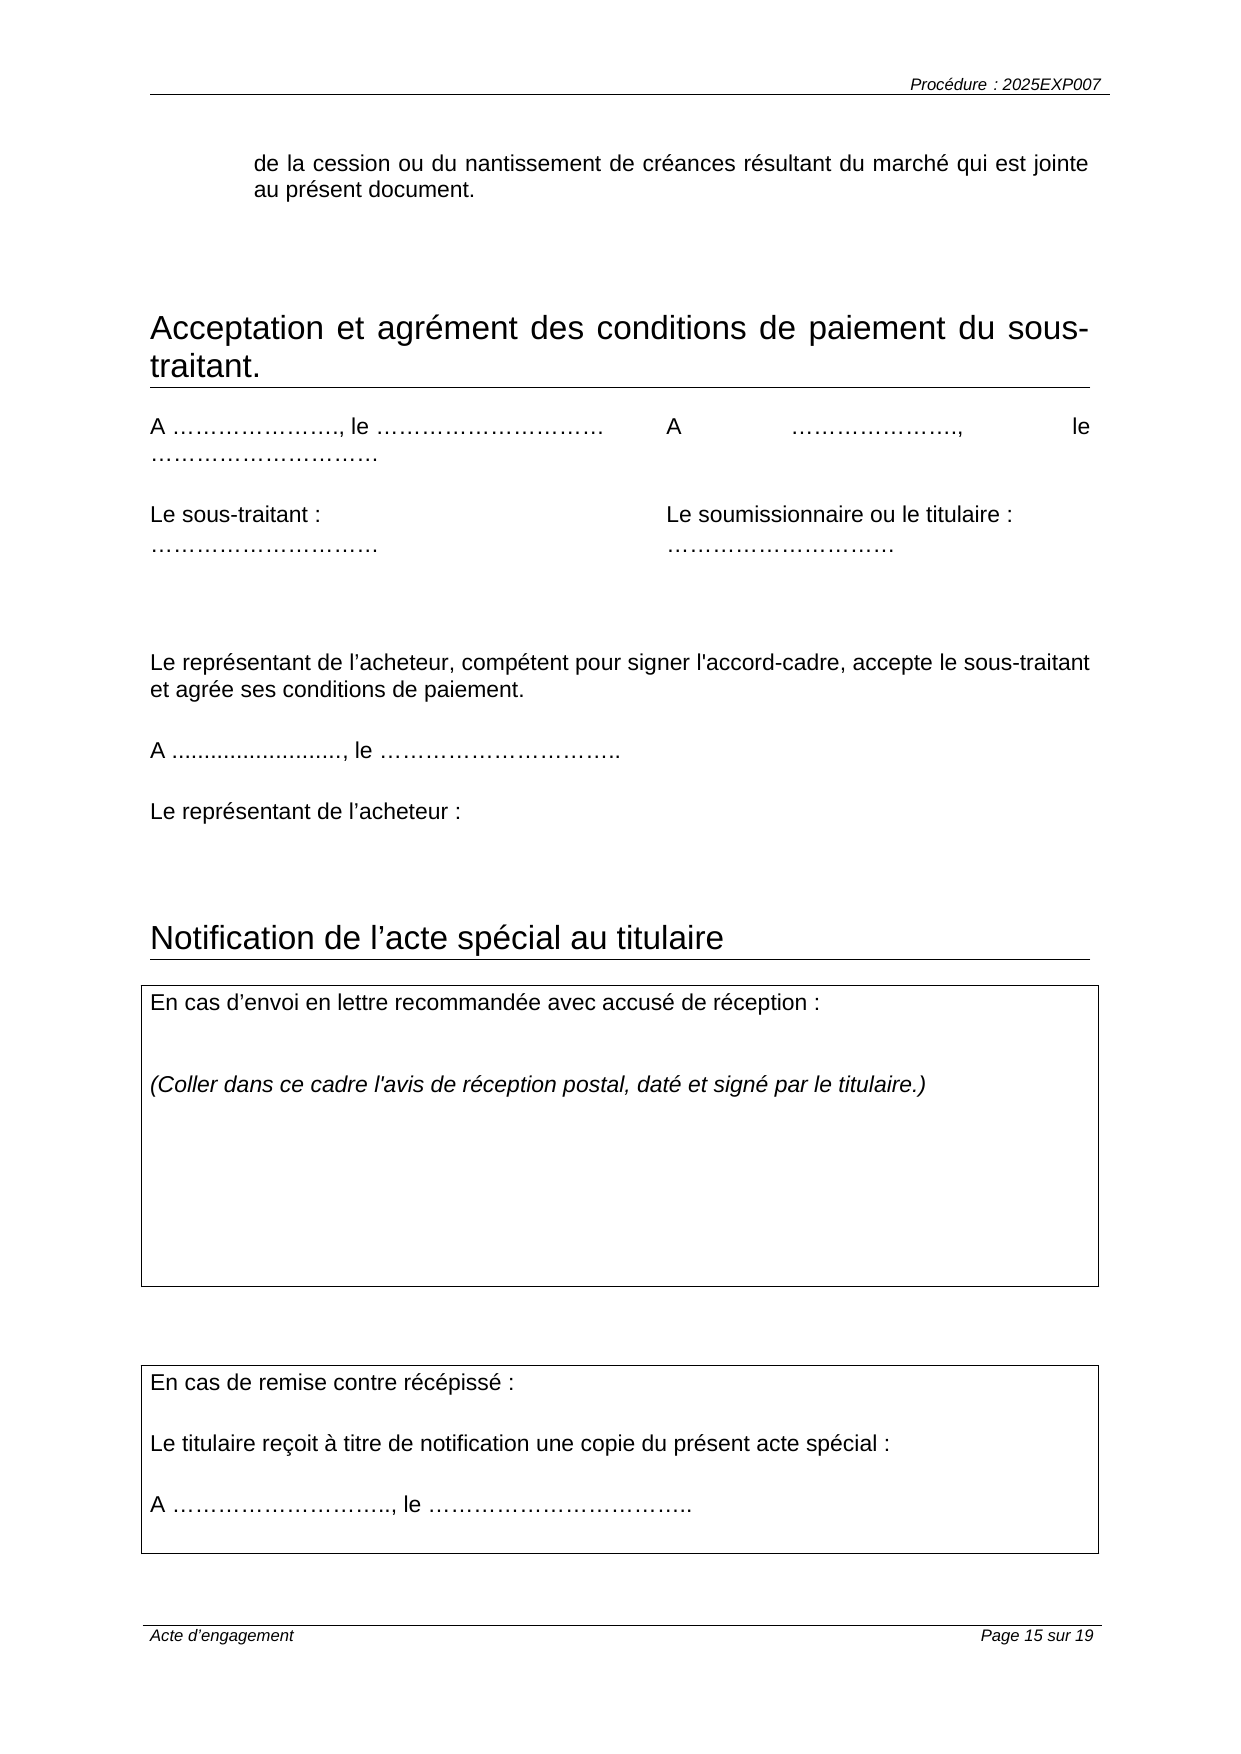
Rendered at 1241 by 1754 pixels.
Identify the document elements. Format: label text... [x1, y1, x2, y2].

text Le représentant de l’acheteur : [150, 798, 1090, 824]
text Acceptation et agrément des conditions de paiement du sous-traitant. [150, 308, 1090, 387]
text En cas de remise contre récépissé : [142, 1366, 1098, 1395]
text (Coller dans ce cadre l'avis de réception postal, daté et signé par le titulaire.) [142, 1068, 1098, 1097]
text A …………………., le ………………………… A …………………., le ………………………… [150, 413, 1090, 466]
text Le titulaire reçoit à titre de notification une copie du présent acte spécial : [142, 1426, 1098, 1456]
text Le sous-traitant : Le soumissionnaire ou le titulaire : [150, 501, 1090, 527]
text Le représentant de l’acheteur, compétent pour signer l'accord-cadre, accepte le sous-traitant et agrée ses conditions de paiement. [150, 649, 1090, 702]
text A , le ………………………….. [150, 737, 1090, 763]
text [150, 150, 1090, 203]
text En cas d’envoi en lettre recommandée avec accusé de réception : [142, 986, 1098, 1015]
text ………………………… ………………………… [150, 531, 1090, 584]
text Notification de l’acte spécial au titulaire [150, 918, 1090, 959]
text A ……………………….., le …………………………….. [142, 1487, 1098, 1517]
